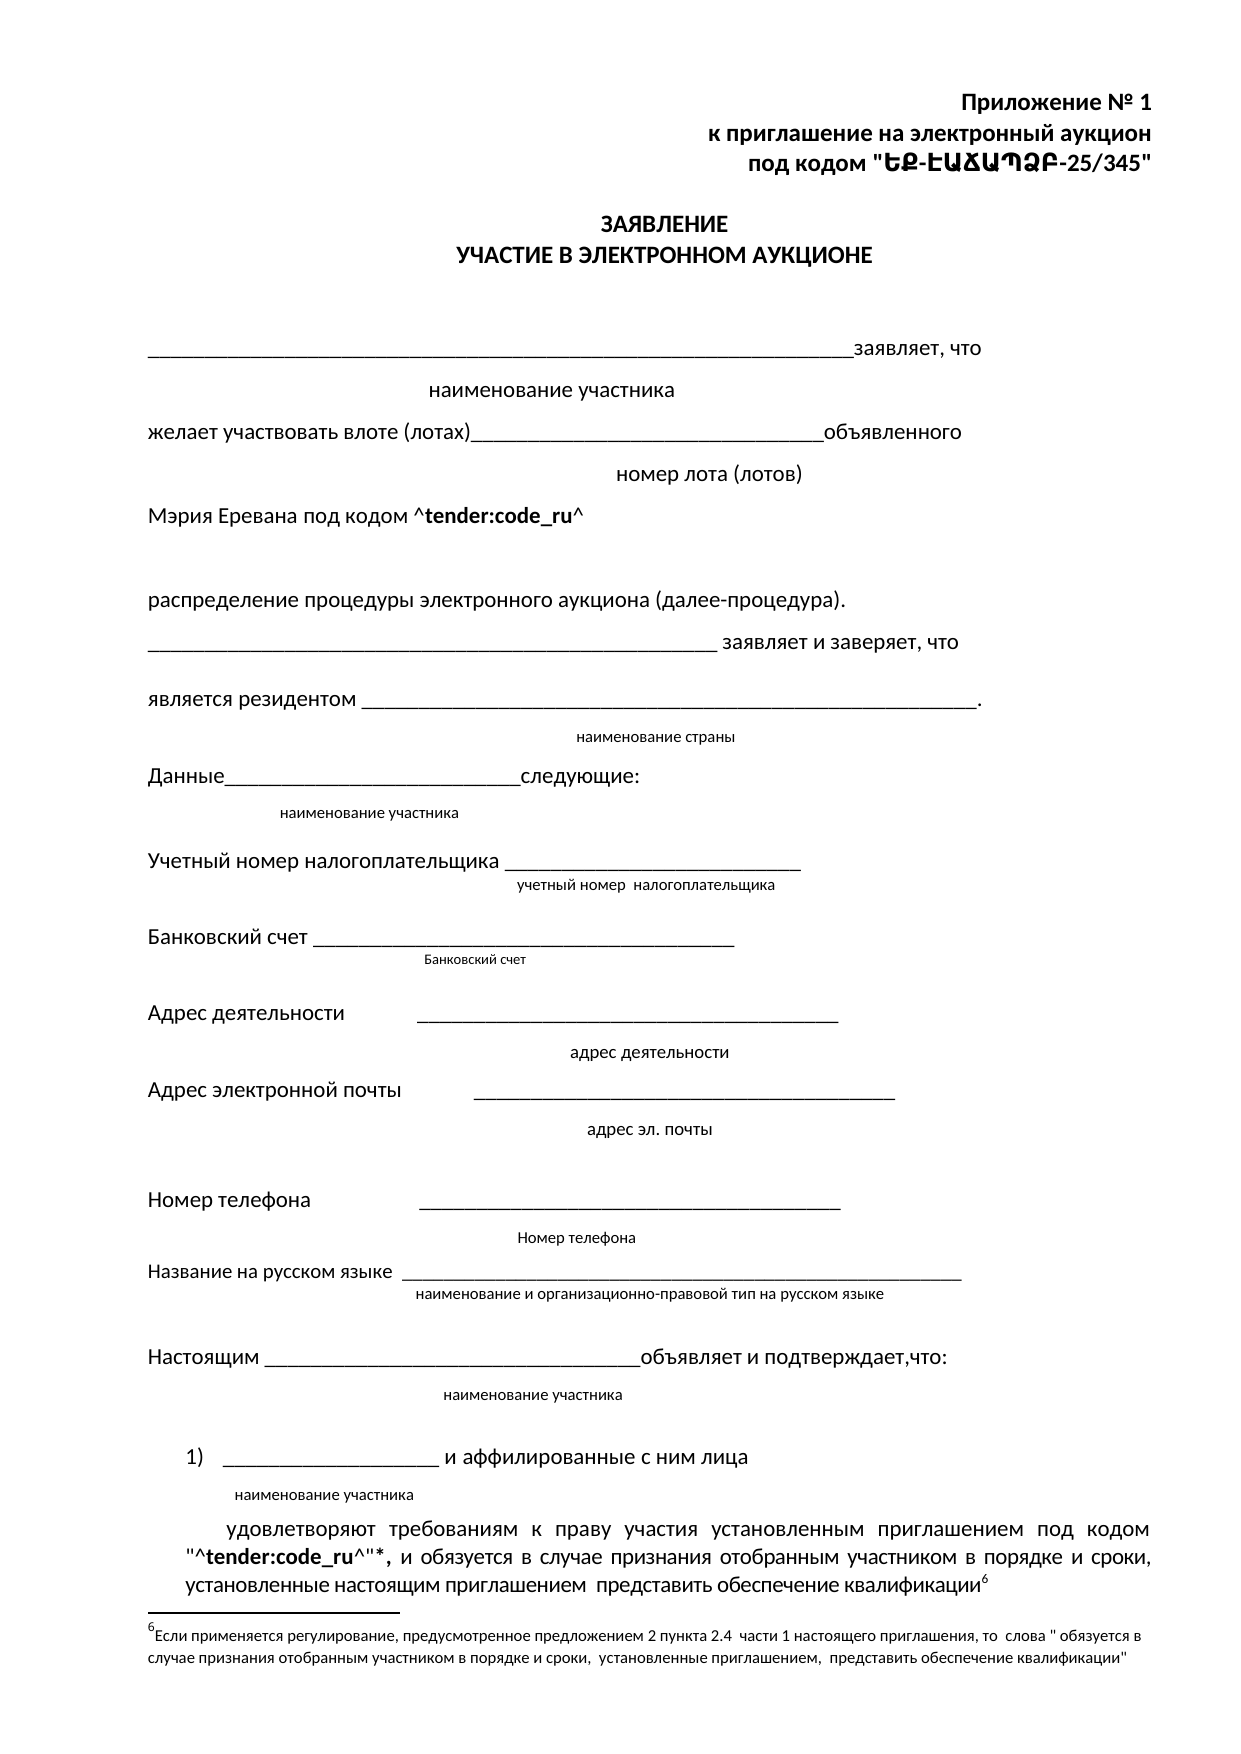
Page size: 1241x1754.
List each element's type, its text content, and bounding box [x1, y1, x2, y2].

list ___________________ и аффилированные с ним лица [185, 1442, 1152, 1470]
text желает участвовать влоте (лотах)_______________________________объявленного [148, 417, 1152, 445]
text ______________________________________________________________заявляет, что [148, 333, 1152, 361]
text Приложение № 1 [148, 86, 1152, 117]
text __________________________________________________ заявляет и заверяет, что [148, 627, 1152, 655]
text наименование участника [148, 803, 1152, 823]
text Название на русском языке ______________________________________________________ [148, 1258, 1152, 1283]
text Адрес деятельности _____________________________________ [148, 998, 1152, 1026]
text ЗАЯВЛЕНИЕ [177, 208, 1152, 239]
text наименование страны [576, 727, 1152, 747]
text Учетный номер налогоплательщика __________________________ [148, 846, 1152, 874]
text наименование и организационно-правовой тип на русском языке [148, 1283, 1152, 1304]
text удовлетворяют требованиям к праву участия установленным приглашением под кодом "^tender:code_ru^"*, и обязуется в случае признания отобранным участником в порядке и сроки, установленные настоящим приглашением представить обеспечение квалификации [185, 1514, 1152, 1598]
text под кодом "ԵՔ-ԷԱՃԱՊՁԲ-25/345" [177, 147, 1152, 178]
text Номер телефона _____________________________________ [148, 1186, 1152, 1213]
text адрес деятельности [148, 1040, 1152, 1063]
text учетный номер налогоплательщика [148, 874, 1152, 894]
text наименование участника [443, 1384, 1152, 1404]
text является резидентом ______________________________________________________. [148, 684, 1152, 713]
text Банковский счет [148, 950, 1152, 968]
text Номер телефона [517, 1227, 1152, 1248]
text номер лота (лотов) [606, 459, 1152, 487]
text к приглашение на электронный аукцион [177, 117, 1152, 147]
text Банковский счет _____________________________________ [148, 922, 1152, 950]
text наименование участника [148, 1484, 1152, 1504]
text Мэрия Еревана под кодом ^tender:code_ru^ [148, 501, 1152, 529]
text наименование участника [428, 375, 1152, 403]
text Адрес электронной почты _____________________________________ [148, 1075, 1152, 1103]
text адрес эл. почты [148, 1117, 1152, 1140]
text УЧАСТИЕ В ЭЛЕКТРОННОМ АУКЦИОНЕ [177, 239, 1152, 269]
text Настоящим _________________________________объявляет и подтверждает,что: [148, 1342, 1152, 1370]
text Данные__________________________следующие: [148, 761, 1152, 789]
text распределение процедуры электронного аукциона (далее-процедура). [148, 585, 1152, 613]
